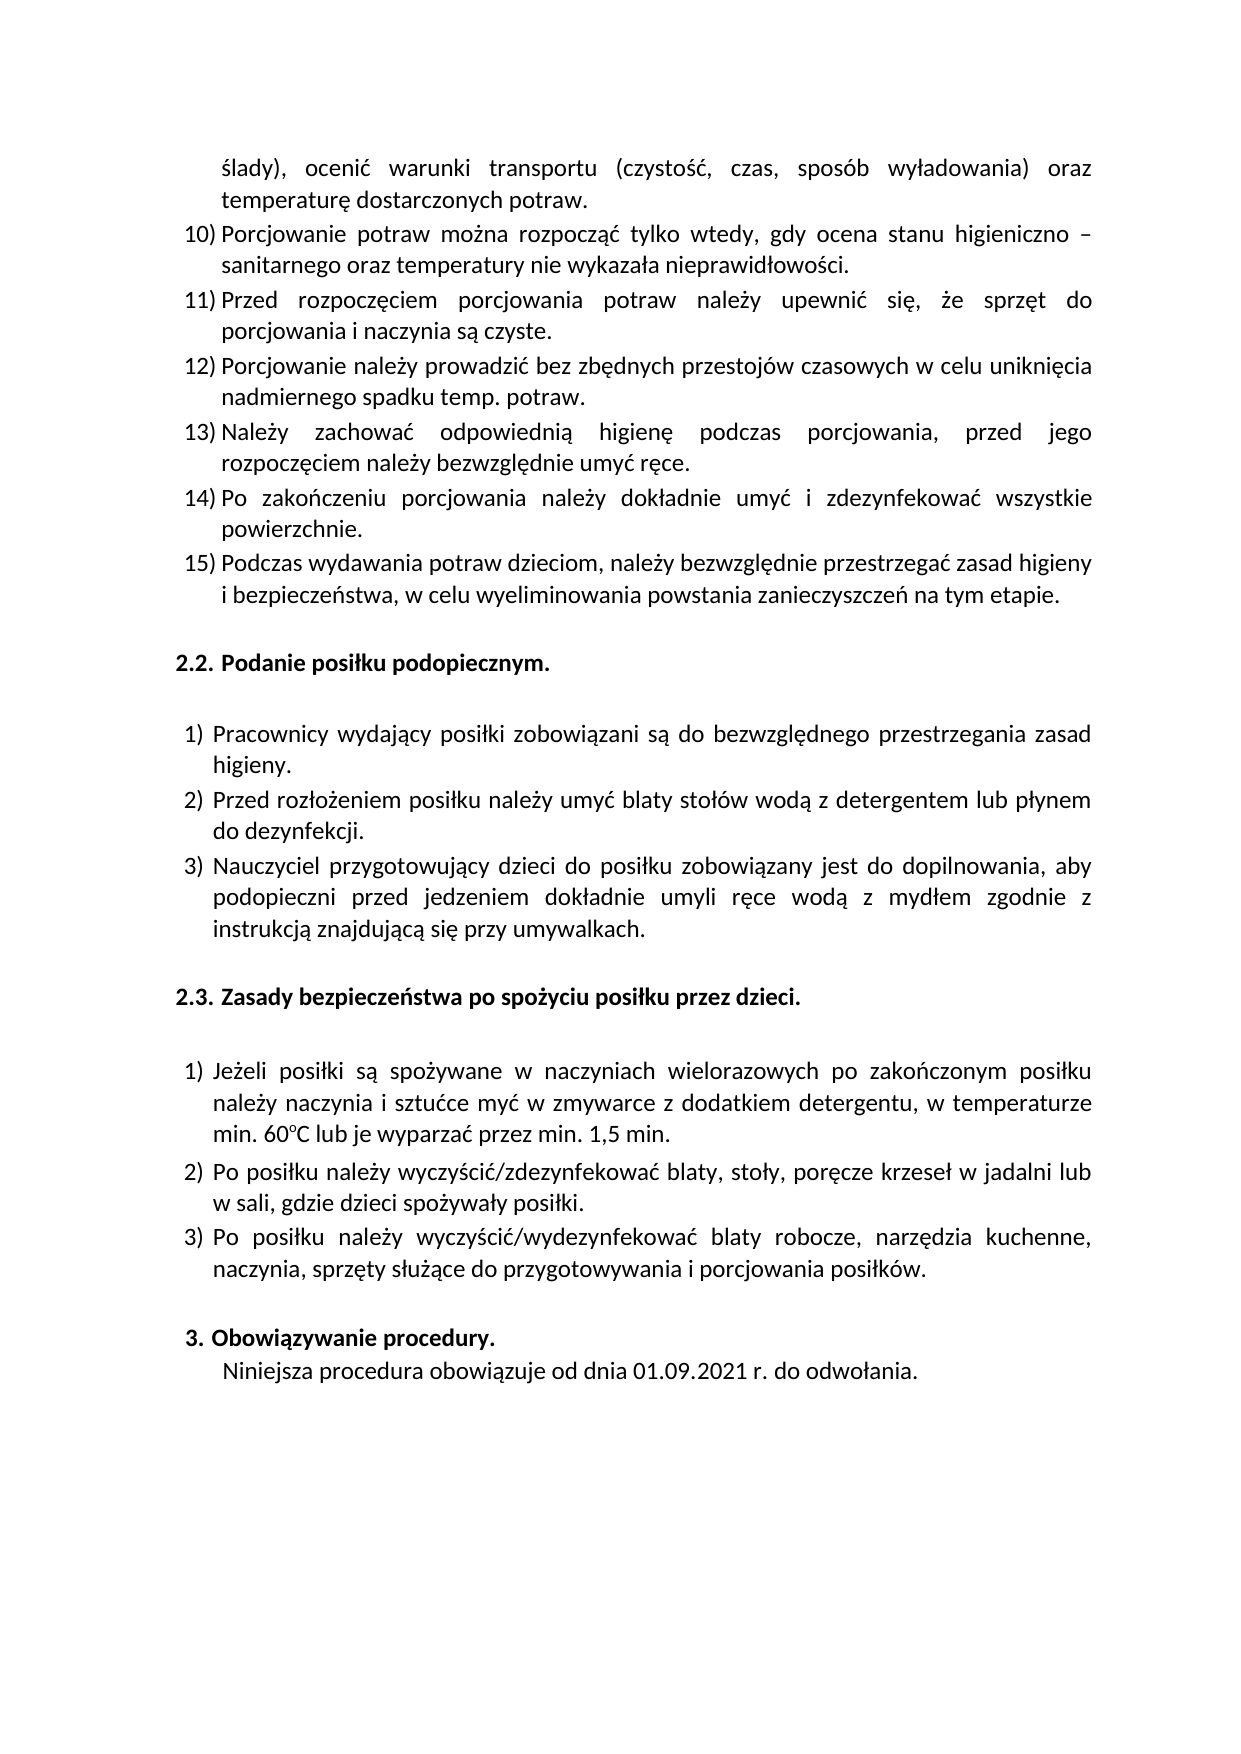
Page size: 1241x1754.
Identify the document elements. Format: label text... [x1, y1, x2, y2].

text 2.3. Zasady bezpieczeństwa po spożyciu posiłku przez dzieci. [175, 982, 1093, 1012]
list Po posiłku należy wyczyścić/zdezynfekować blaty, stoły, poręcze krzeseł w jadalni lub w sali, gdzie dzieci spożywały posiłki. [183, 1156, 1093, 1218]
list Pracownicy wydający posiłki zobowiązani są do bezwzględnego przestrzegania zasad higieny. [183, 718, 1093, 780]
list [183, 152, 1093, 214]
list Nauczyciel przygotowujący dzieci do posiłku zobowiązany jest do dopilnowania, aby podopieczni przed jedzeniem dokładnie umyli ręce wodą z mydłem zgodnie z instrukcją znajdującą się przy umywalkach. [183, 850, 1093, 943]
list Porcjowanie należy prowadzić bez zbędnych przestojów czasowych w celu uniknięcia nadmiernego spadku temp. potraw. [183, 350, 1093, 412]
list Należy zachować odpowiednią higienę podczas porcjowania, przed jego rozpoczęciem należy bezwzględnie umyć ręce. [183, 416, 1093, 478]
list Przed rozłożeniem posiłku należy umyć blaty stołów wodą z detergentem lub płynem do dezynfekcji. [183, 784, 1093, 846]
list Przed rozpoczęciem porcjowania potraw należy upewnić się, że sprzęt do porcjowania i naczynia są czyste. [183, 284, 1093, 346]
list Po zakończeniu porcjowania należy dokładnie umyć i zdezynfekować wszystkie powierzchnie. [183, 482, 1093, 543]
text 3. Obowiązywanie procedury. [185, 1322, 1093, 1352]
text 2.2. Podanie posiłku podopiecznym. [175, 647, 1093, 677]
list Podczas wydawania potraw dzieciom, należy bezwzględnie przestrzegać zasad higieny i bezpieczeństwa, w celu wyeliminowania powstania zanieczyszczeń na tym etapie. [183, 547, 1093, 609]
list Po posiłku należy wyczyścić/wydezynfekować blaty robocze, narzędzia kuchenne, naczynia, sprzęty służące do przygotowywania i porcjowania posiłków. [183, 1222, 1093, 1283]
list Jeżeli posiłki są spożywane w naczyniach wielorazowych po zakończonym posiłku należy naczynia i sztućce myć w zmywarce z dodatkiem detergentu, w temperaturze min. 60oC lub je wyparzać przez min. 1,5 min. [183, 1055, 1093, 1148]
text Niniejsza procedura obowiązuje od dnia 01.09.2021 r. do odwołania. [222, 1355, 1093, 1385]
list Porcjowanie potraw można rozpocząć tylko wtedy, gdy ocena stanu higieniczno – sanitarnego oraz temperatury nie wykazała nieprawidłowości. [183, 218, 1093, 280]
